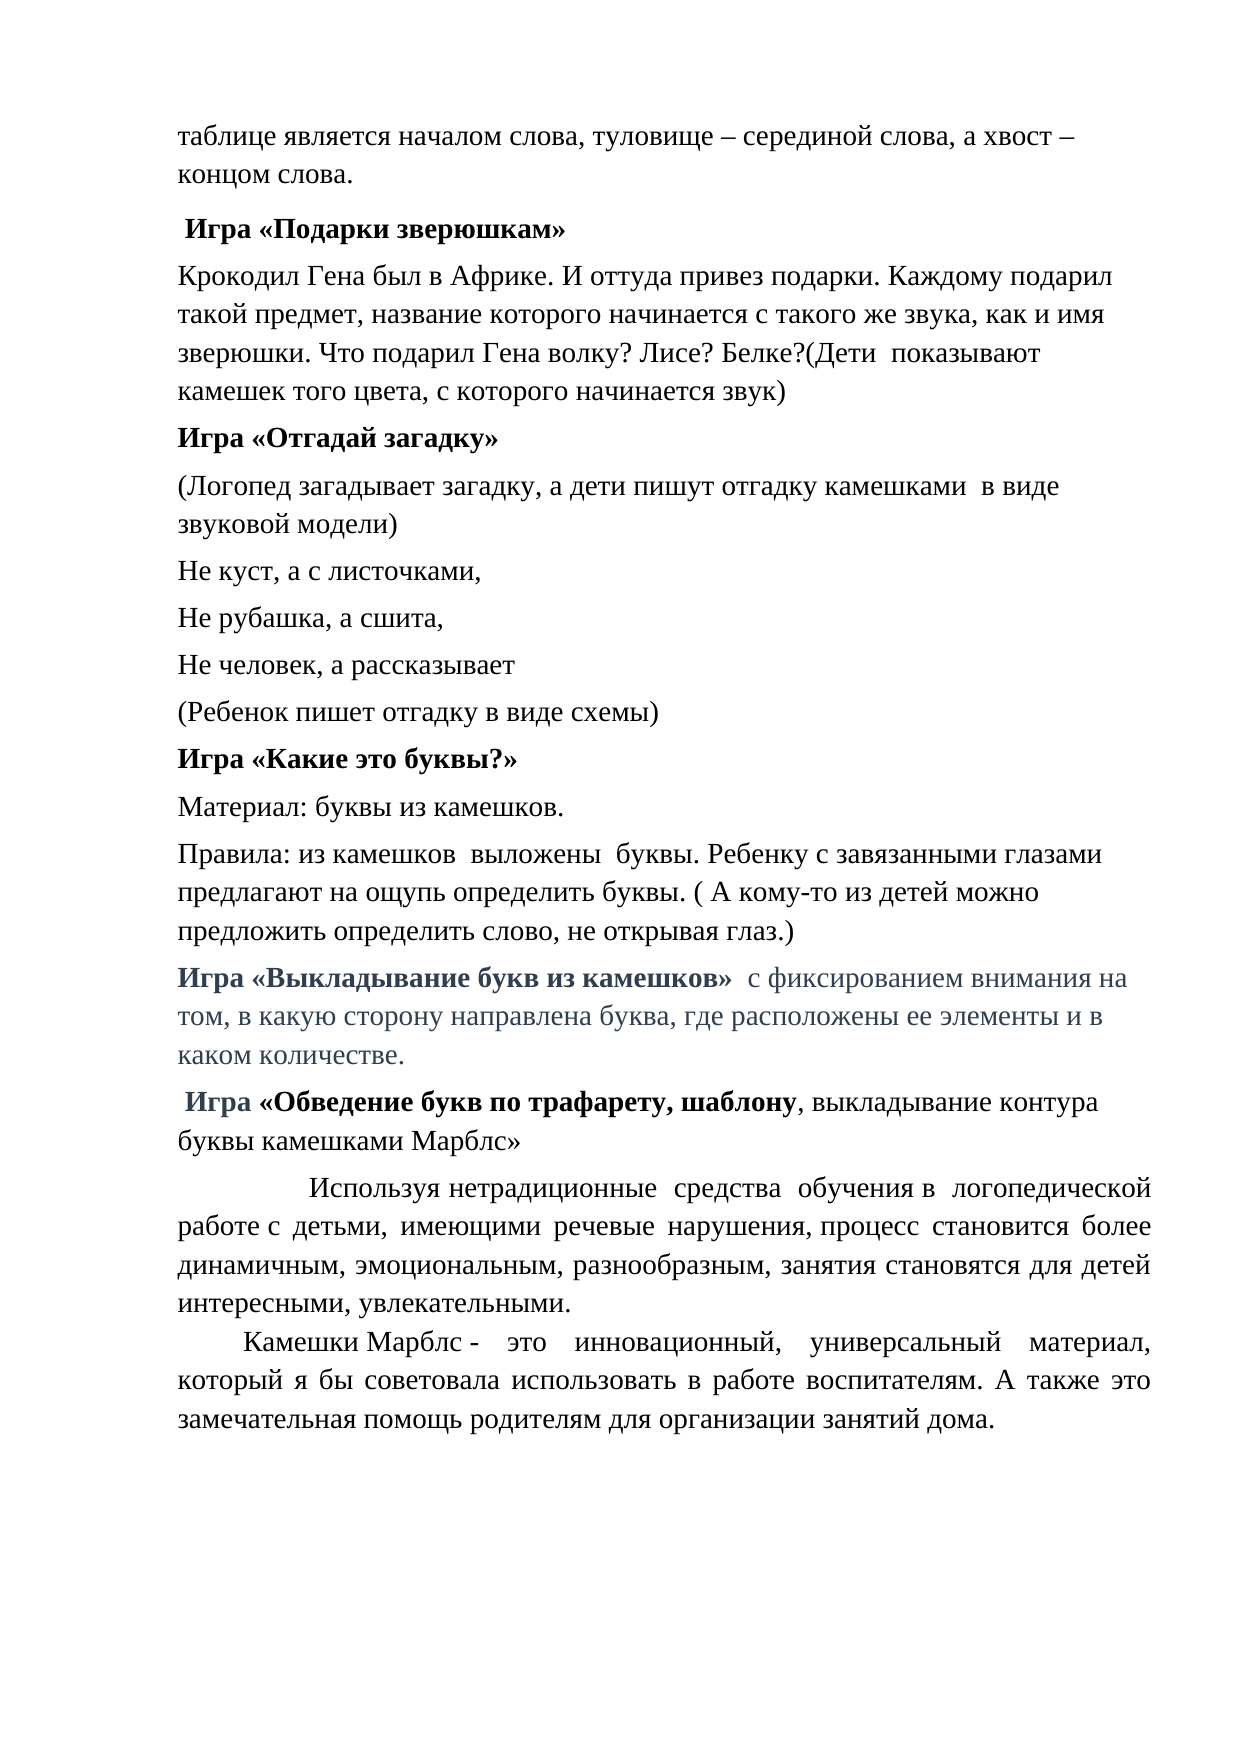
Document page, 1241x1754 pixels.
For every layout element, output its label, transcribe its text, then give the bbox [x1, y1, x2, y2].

text Не рубашка, а сшита, [177, 600, 1152, 634]
text Не куст, а с листочками, [177, 553, 1152, 587]
text Игра «Отгадай загадку» [177, 421, 1152, 454]
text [177, 118, 1152, 190]
text Игра «Обведение букв по трафарету, шаблону, выкладывание контура буквы камешками Марблс» [177, 1084, 1152, 1156]
text Игра «Какие это буквы?» [177, 742, 1152, 775]
text Материал: буквы из камешков. [177, 789, 1152, 822]
text (Ребенок пишет отгадку в виде схемы) [177, 694, 1152, 728]
text Крокодил Гена был в Африке. И оттуда привез подарки. Каждому подарил такой предмет, название которого начинается с такого же звука, как и имя зверюшки. Что подарил Гена волку? Лисе? Белке?(Дети показывают камешек того цвета, с которого начинается звук) [177, 258, 1152, 407]
text Не человек, а рассказывает [177, 647, 1152, 681]
text Правила: из камешков выложены буквы. Ребенку с завязанными глазами предлагают на ощупь определить буквы. ( А кому-то из детей можно предложить определить слово, не открывая глаз.) [177, 836, 1152, 946]
text Игра «Выкладывание букв из камешков» с фиксированием внимания на том, в какую сторону направлена буква, где расположены ее элементы и в каком количестве. [177, 960, 1152, 1071]
text Используя нетрадиционные средства обучения в логопедической работе с детьми, имеющими речевые нарушения, процесс становится более динамичным, эмоциональным, разнообразным, занятия становятся для детей интересными, увлекательными. [177, 1170, 1152, 1319]
text Игра «Подарки зверюшкам» [177, 211, 1152, 244]
text Камешки Марблс - это инновационный, универсальный материал, который я бы советовала использовать в работе воспитателям. А также это замечательная помощь родителям для организации занятий дома. [177, 1324, 1152, 1434]
text (Логопед загадывает загадку, а дети пишут отгадку камешками в виде звуковой модели) [177, 468, 1152, 540]
